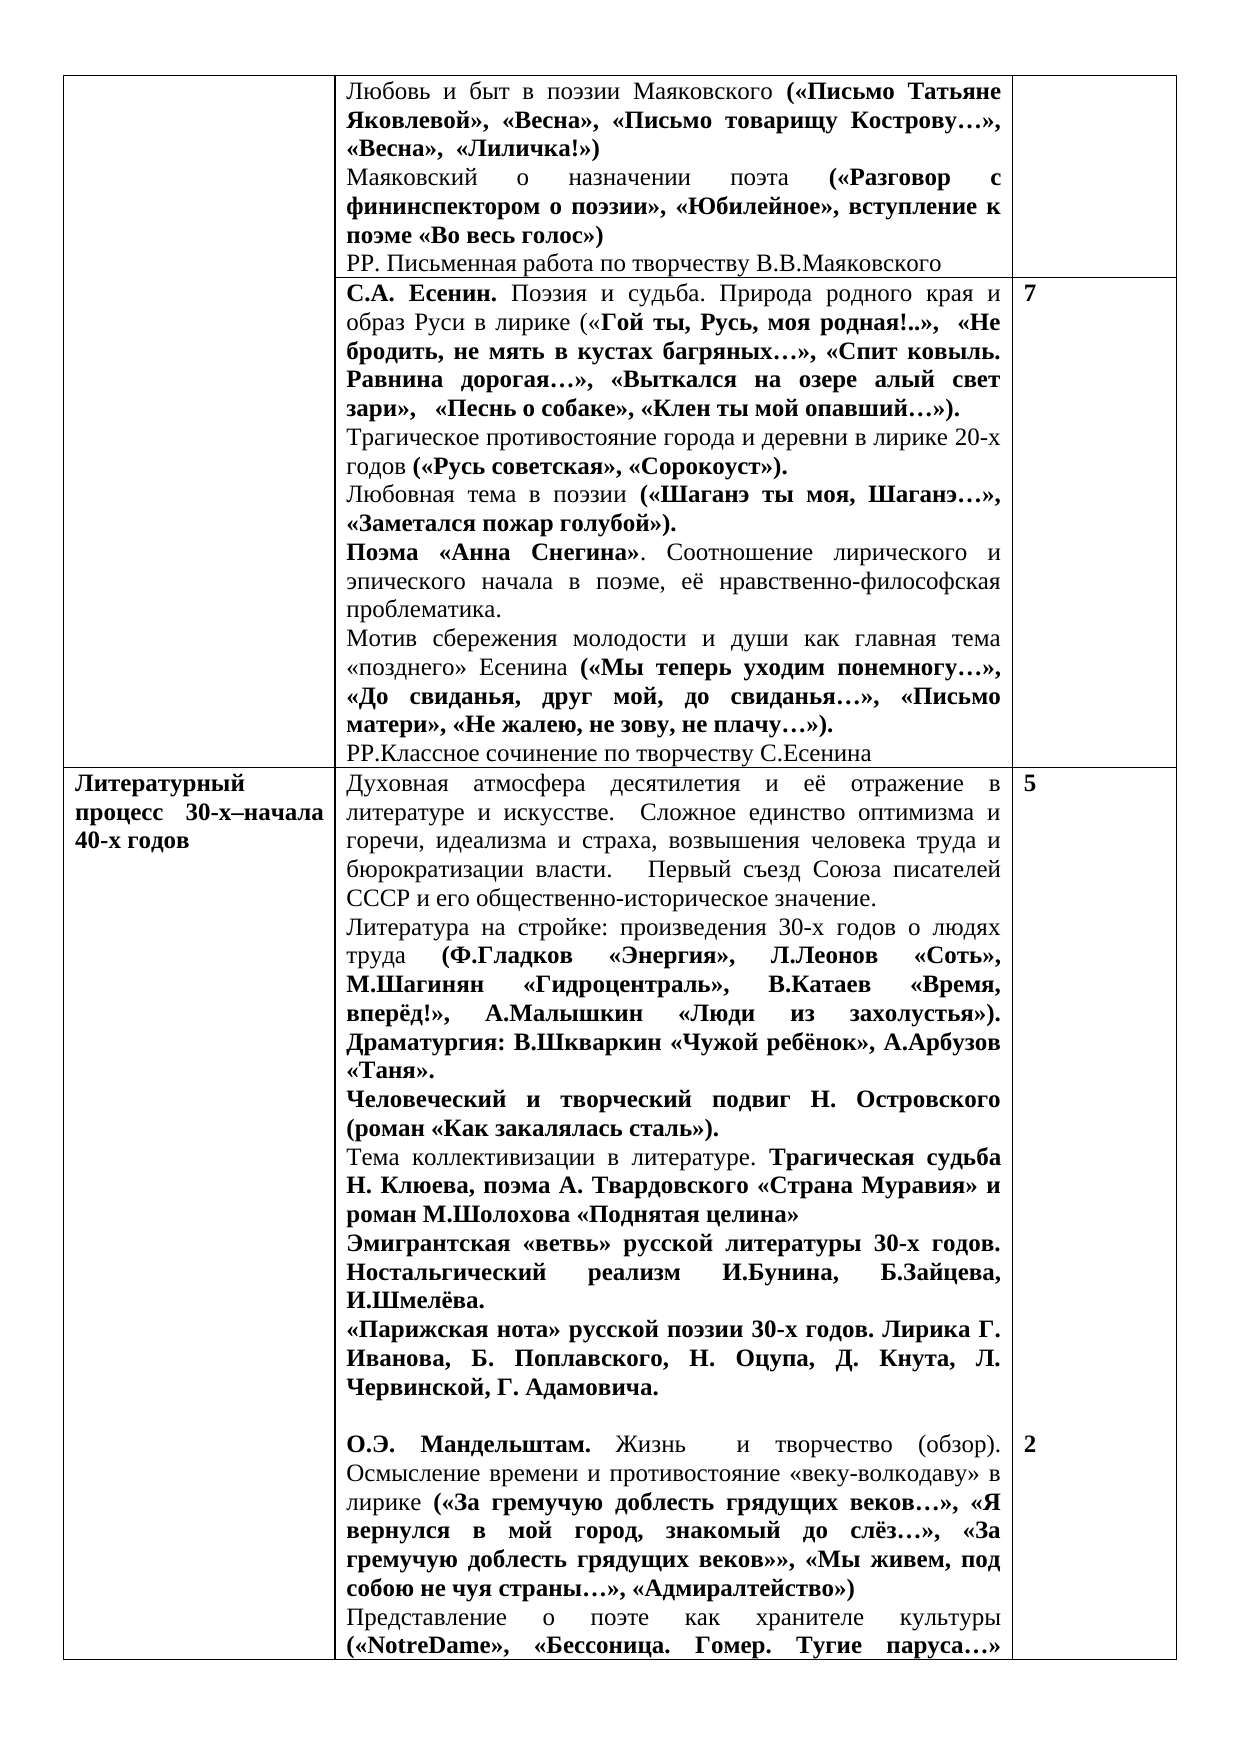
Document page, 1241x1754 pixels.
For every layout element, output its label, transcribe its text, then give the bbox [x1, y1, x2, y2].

table_cell 7 [1013, 76, 1176, 277]
table_cell 7 [1013, 278, 1176, 767]
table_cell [336, 76, 1012, 277]
table_cell С.А. Есенин. Поэзия и судьба. Природа родного края и образ Руси в лирике («Гой ты, Русь, моя родная!..», «Не бродить, не мять в кустах багряных…», «Спит ковыль. Равнина дорогая…», «Выткался на озере алый свет зари», «Песнь о собаке», «Клен ты мой опавший…»). Трагическое противостояние города и деревни в лирике 20-х годов («Русь советская», «Сорокоуст»). Любовная тема в поэзии («Шаганэ ты моя, Шаганэ…», «Заметался пожар голубой»). Поэма «Анна Снегина». Соотношение лирического и эпического начала в поэме, её нравственно-философская проблематика. Мотив сбережения молодости и души как главная тема «позднего» Есенина («Мы теперь уходим понемногу…», «До свиданья, друг мой, до свиданья…», «Письмо матери», «Не жалею, не зову, не плачу…»). РР.Классное сочинение по творчеству С.Есенина [336, 278, 1012, 767]
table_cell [336, 768, 1012, 1659]
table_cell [64, 768, 334, 1659]
table_cell 5 2 2 [1013, 768, 1176, 1659]
